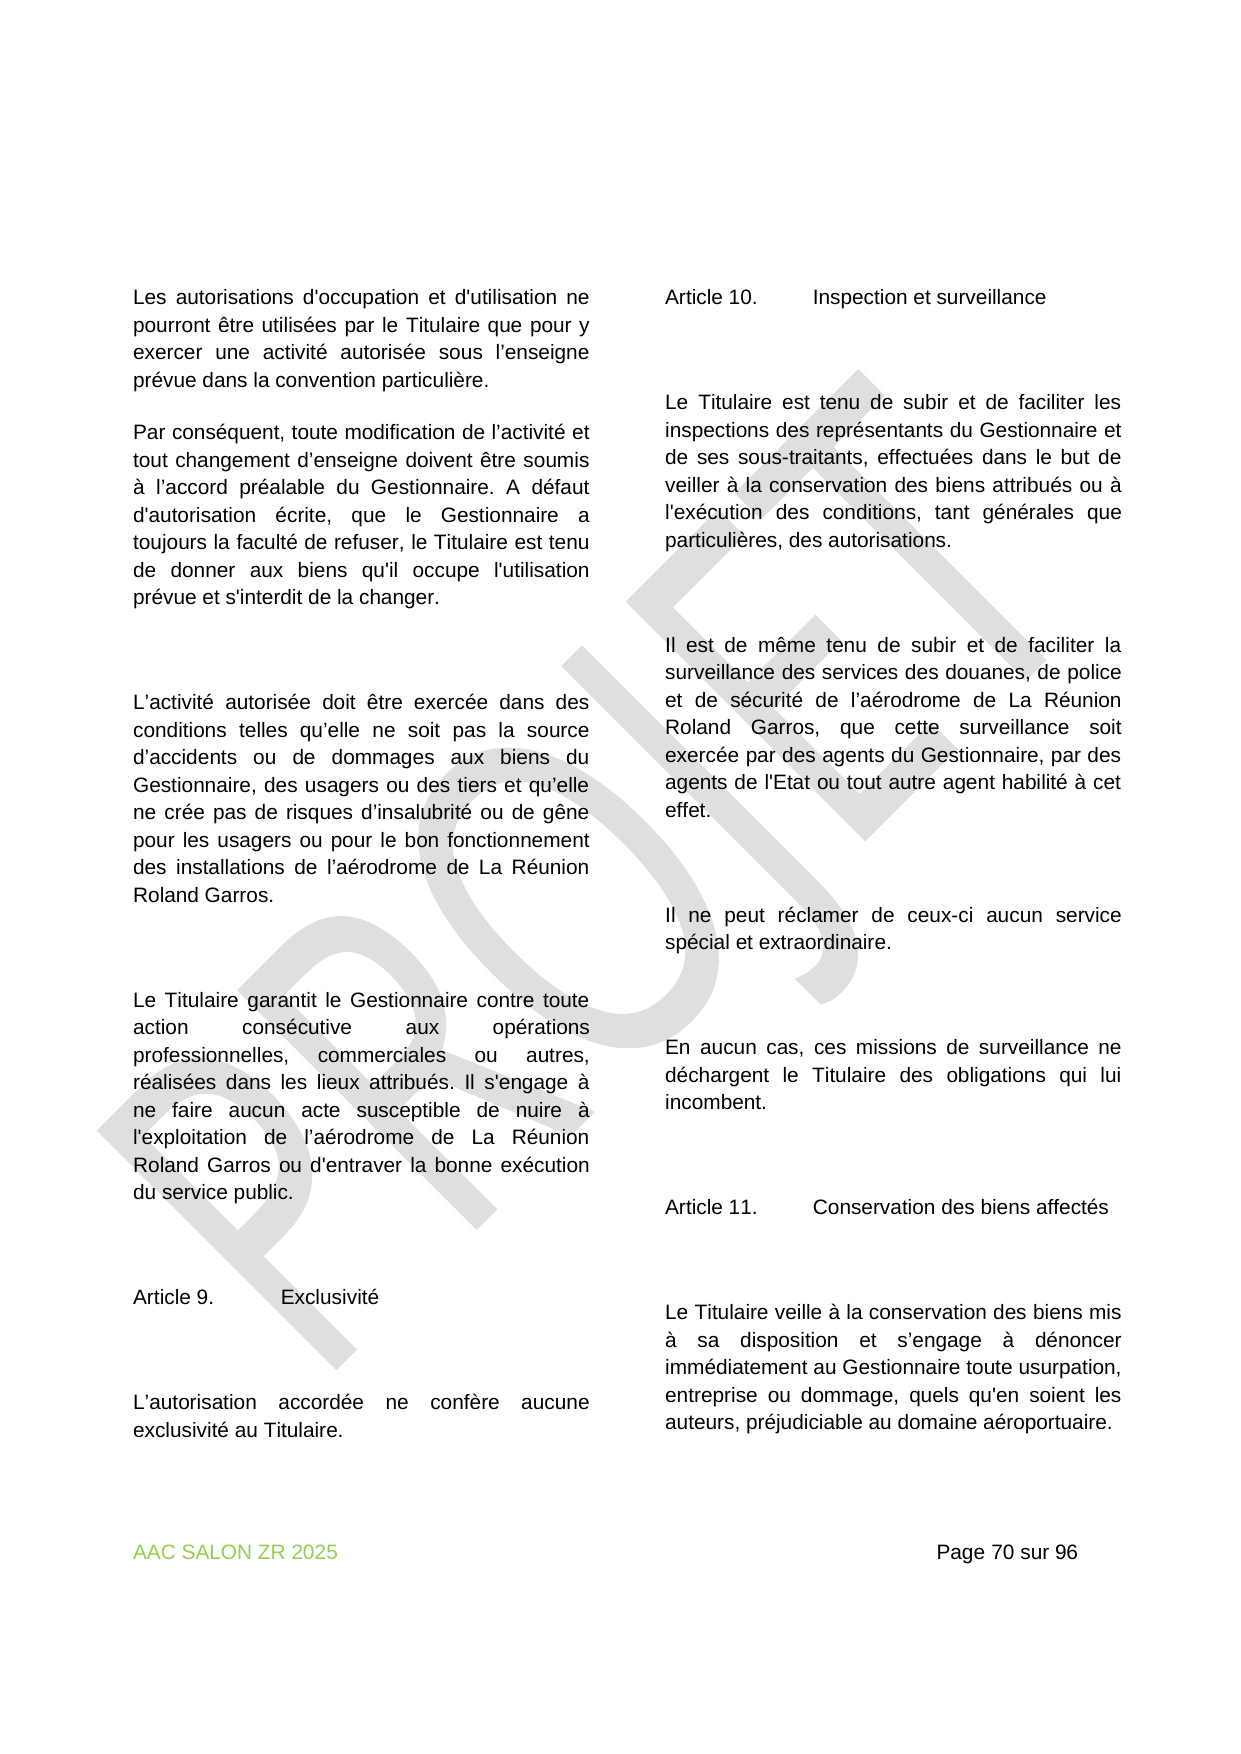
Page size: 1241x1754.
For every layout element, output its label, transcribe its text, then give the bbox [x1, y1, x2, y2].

text L’autorisation accordée ne confère aucune exclusivité au Titulaire. [133, 1390, 590, 1441]
text Article 10. Inspection et surveillance [665, 285, 1122, 309]
text L’activité autorisée doit être exercée dans des conditions telles qu’elle ne soit pas la source d’accidents ou de dommages aux biens du Gestionnaire, des usagers ou des tiers et qu’elle ne crée pas de risques d’insalubrité ou de gêne pour les usagers ou pour le bon fonctionnement des installations de l’aérodrome de La Réunion Roland Garros. [133, 690, 590, 906]
text Article 9. Exclusivité [133, 1285, 590, 1309]
text Le Titulaire veille à la conservation des biens mis à sa disposition et s’engage à dénoncer immédiatement au Gestionnaire toute usurpation, entreprise ou dommage, quels qu'en soient les auteurs, préjudiciable au domaine aéroportuaire. [665, 1300, 1122, 1434]
text Il ne peut réclamer de ceux-ci aucun service spécial et extraordinaire. [665, 902, 1122, 954]
text Le Titulaire est tenu de subir et de faciliter les inspections des représentants du Gestionnaire et de ses sous-traitants, effectuées dans le but de veiller à la conservation des biens attribués ou à l'exécution des conditions, tant générales que particulières, des autorisations. [665, 390, 1122, 551]
text En aucun cas, ces missions de surveillance ne déchargent le Titulaire des obligations qui lui incombent. [665, 1035, 1122, 1114]
text Par conséquent, toute modification de l’activité et tout changement d’enseigne doivent être soumis à l’accord préalable du Gestionnaire. A défaut d'autorisation écrite, que le Gestionnaire a toujours la faculté de refuser, le Titulaire est tenu de donner aux biens qu'il occupe l'utilisation prévue et s'interdit de la changer. [133, 420, 590, 609]
text Article 11. Conservation des biens affectés [665, 1195, 1122, 1219]
text Il est de même tenu de subir et de faciliter la surveillance des services des douanes, de police et de sécurité de l’aérodrome de La Réunion Roland Garros, que cette surveillance soit exercée par des agents du Gestionnaire, par des agents de l'Etat ou tout autre agent habilité à cet effet. [665, 632, 1122, 821]
text Le Titulaire garantit le Gestionnaire contre toute action consécutive aux opérations professionnelles, commerciales ou autres, réalisées dans les lieux attribués. Il s'engage à ne faire aucun acte susceptible de nuire à l'exploitation de l’aérodrome de La Réunion Roland Garros ou d'entraver la bonne exécution du service public. [133, 987, 590, 1204]
text Les autorisations d'occupation et d'utilisation ne pourront être utilisées par le Titulaire que pour y exercer une activité autorisée sous l’enseigne prévue dans la convention particulière. [133, 285, 590, 391]
